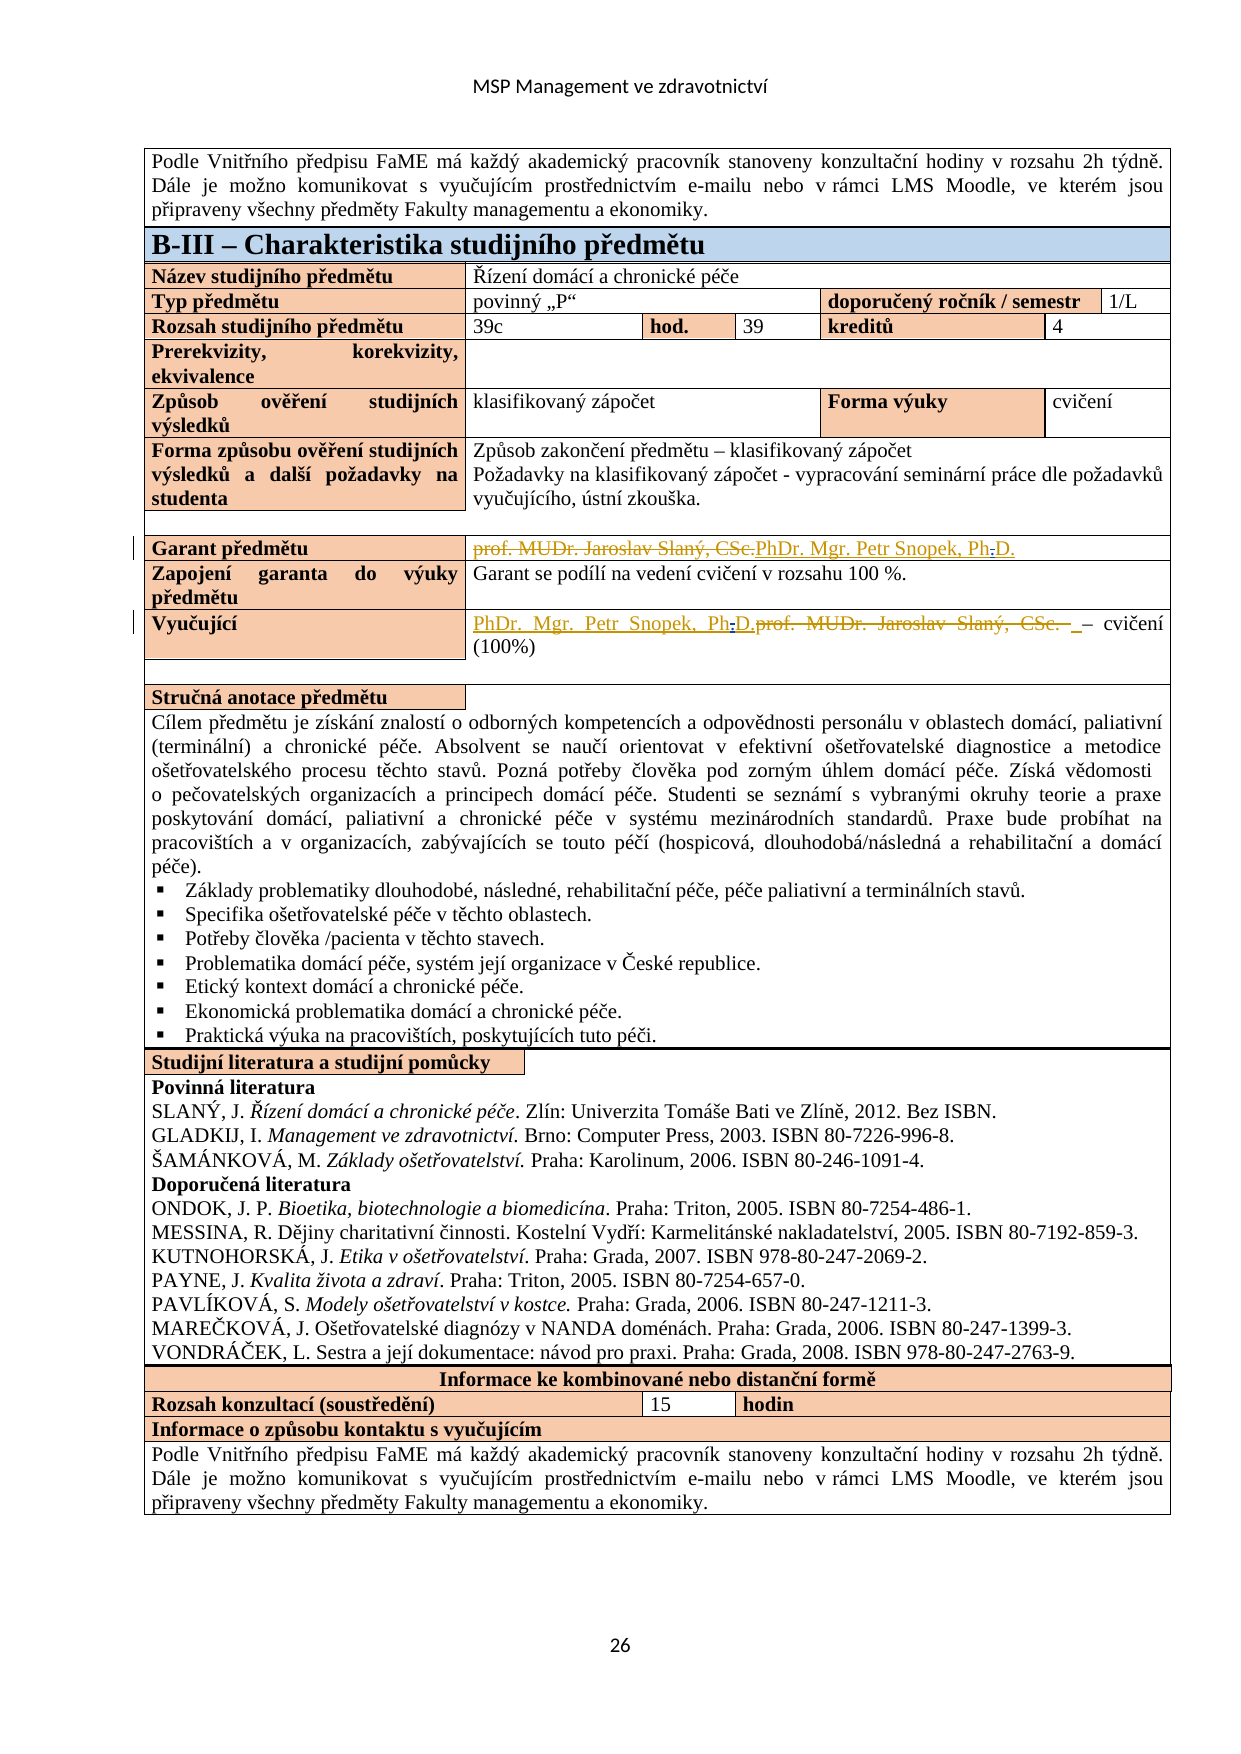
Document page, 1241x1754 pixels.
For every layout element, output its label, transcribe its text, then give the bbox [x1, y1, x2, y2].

table_cell [145, 659, 1170, 684]
table_cell 39 [736, 314, 820, 338]
table_cell cvičení [1046, 389, 1170, 437]
table_cell kreditů [821, 314, 1044, 338]
table_cell Rozsah konzultací (soustředění) [145, 1392, 642, 1416]
table_cell Způsob ověření studijních výsledků [145, 389, 465, 437]
table_cell [525, 1050, 1170, 1074]
table_cell doporučený ročník / semestr [821, 289, 1101, 313]
table_cell 1/L [1102, 289, 1170, 313]
table_cell Studijní literatura a studijní pomůcky [145, 1050, 524, 1074]
table_cell [466, 340, 1170, 388]
table_cell [145, 510, 1170, 535]
table_cell Povinná literatura SLANÝ, J. Řízení domácí a chronické péče. Zlín: Univerzita Tomáše Bati ve Zlíně, 2012. Bez ISBN. Gladkij, I. Management ve zdravotnictví. Brno: Computer Press, 2003. ISBN 80-7226-996-8. Šamánková, M. Základy ošetřovatelství. Praha: Karolinum, 2006. ISBN 80-246-1091-4. Doporučená literatura Ondok, J. P. Bioetika, biotechnologie a biomedicína. Praha: Triton, 2005. ISBN 80-7254-486-1. Messina, R. Dějiny charitativní činnosti. Kostelní Vydří: Karmelitánské nakladatelství, 2005. ISBN 80-7192-859-3. Kutnohorská, J. Etika v ošetřovatelství. Praha: Grada, 2007. ISBN 978-80-247-2069-2. Payne, J. Kvalita života a zdraví. Praha: Triton, 2005. ISBN 80-7254-657-0. Pavlíková, S. Modely ošetřovatelství v kostce. Praha: Grada, 2006. ISBN 80-247-1211-3. Marečková, J. Ošetřovatelské diagnózy v NANDA doménách. Praha: Grada, 2006. ISBN 80-247-1399-3. Vondráček, L. Sestra a její dokumentace: návod pro praxi. Praha: Grada, 2008. ISBN 978-80-247-2763-9. [145, 1074, 1170, 1364]
table_cell Vyučující [145, 610, 465, 658]
table_cell Forma způsobu ověření studijních výsledků a další požadavky na studenta [145, 438, 465, 510]
table_cell Prerekvizity, korekvizity, ekvivalence [145, 340, 465, 388]
table_cell hod. [643, 314, 735, 338]
table_cell 15 [643, 1392, 735, 1416]
table_cell [466, 685, 1170, 709]
table_cell Stručná anotace předmětu [145, 685, 465, 709]
table_cell Informace o způsobu kontaktu s vyučujícím [145, 1417, 1170, 1441]
table_cell B-III – Charakteristika studijního předmětu [145, 228, 1170, 261]
table_cell hodin [736, 1392, 1170, 1416]
table_cell Garant předmětu [145, 536, 465, 560]
table_cell povinný „P“ [466, 289, 820, 313]
table_cell Podle Vnitřního předpisu FaME má každý akademický pracovník stanoveny konzultační hodiny v rozsahu 2h týdně. Dále je možno komunikovat s vyučujícím prostřednictvím e-mailu nebo v rámci LMS Moodle, ve kterém jsou připraveny všechny předměty Fakulty managementu a ekonomiky. [145, 1442, 1170, 1514]
table_cell Garant se podílí na vedení cvičení v rozsahu 100 %. [466, 561, 1170, 609]
table_cell Rozsah studijního předmětu [145, 314, 465, 338]
table_cell Forma výuky [821, 389, 1044, 437]
table_cell Podle Vnitřního předpisu FaME má každý akademický pracovník stanoveny konzultační hodiny v rozsahu 2h týdně. Dále je možno komunikovat s vyučujícím prostřednictvím e-mailu nebo v rámci LMS Moodle, ve kterém jsou připraveny všechny předměty Fakulty managementu a ekonomiky. [145, 149, 1170, 226]
table_cell klasifikovaný zápočet [466, 389, 820, 437]
table_cell Řízení domácí a chronické péče [466, 264, 1170, 288]
table_cell Název studijního předmětu [145, 264, 465, 288]
table_cell Způsob zakončení předmětu – klasifikovaný zápočet Požadavky na klasifikovaný zápočet - vypracování seminární práce dle požadavků vyučujícího, ústní zkouška. [466, 438, 1170, 510]
table_cell 4 [1046, 314, 1170, 338]
table_cell Cílem předmětu je získání znalostí o odborných kompetencích a odpovědnosti personálu v oblastech domácí, paliativní (terminální) a chronické péče. Absolvent se naučí orientovat v efektivní ošetřovatelské diagnostice a metodice ošetřovatelského procesu těchto stavů. Pozná potřeby člověka pod zorným úhlem domácí péče. Získá vědomosti o pečovatelských organizacích a principech domácí péče. Studenti se seznámí s vybranými okruhy teorie a praxe poskytování domácí, paliativní a chronické péče v systému mezinárodních standardů. Praxe bude probíhat na pracovištích a v organizacích, zabývajících se touto péčí (hospicová, dlouhodobá/následná a rehabilitační a domácí péče). Základy problematiky dlouhodobé, následné, rehabilitační péče, péče paliativní a terminálních stavů. Specifika ošetřovatelské péče v těchto oblastech. Potřeby člověka /pacienta v těchto stavech. Problematika domácí péče, systém její organizace v České republice. Etický kontext domácí a chronické péče. Ekonomická problematika domácí a chronické péče. Praktická výuka na pracovištích, poskytujících tuto péči. [145, 709, 1170, 1047]
table_cell 39c [466, 314, 642, 338]
table_cell – cvičení (100%) [466, 610, 1170, 658]
table_cell Typ předmětu [145, 289, 465, 313]
table_cell Zapojení garanta do výuky předmětu [145, 561, 465, 609]
table_cell [466, 536, 1170, 560]
table_cell Informace ke kombinované nebo distanční formě [145, 1367, 1171, 1391]
